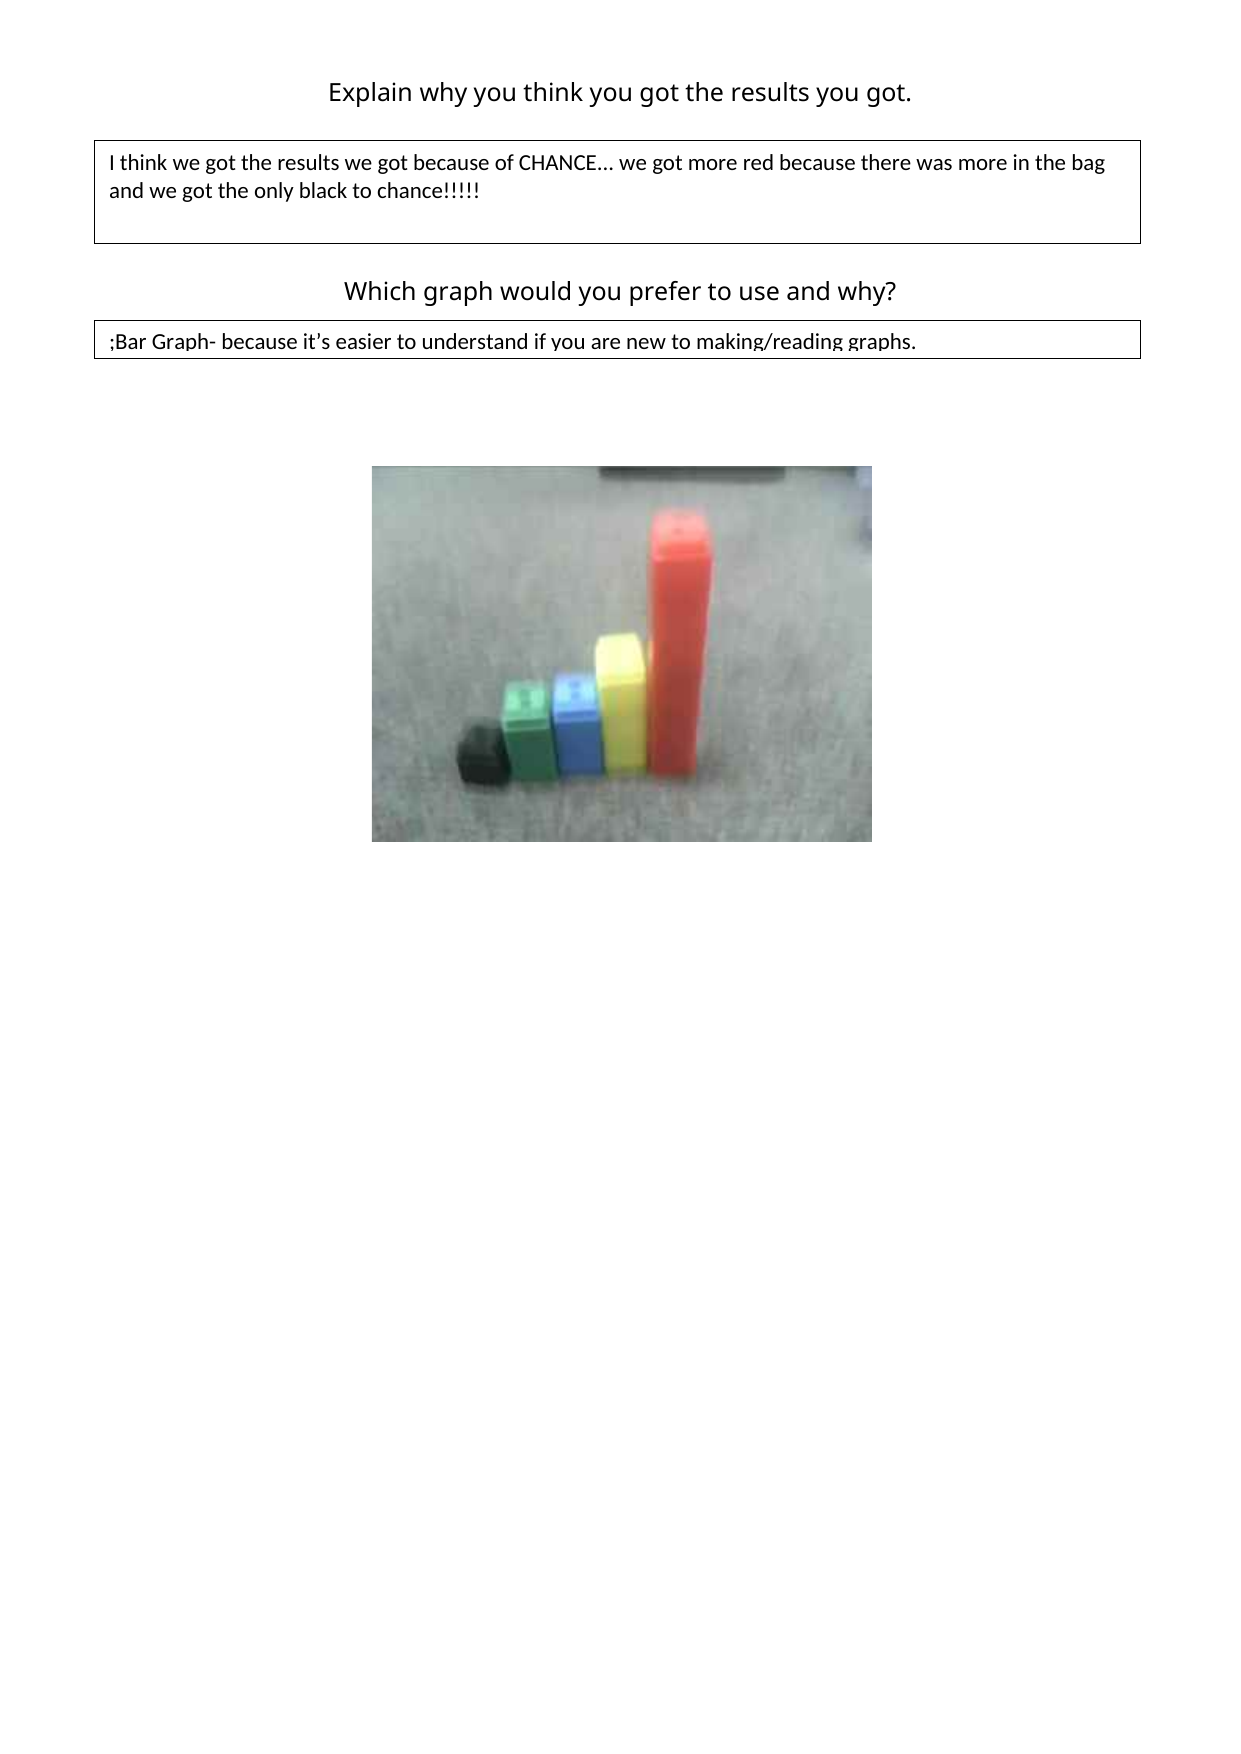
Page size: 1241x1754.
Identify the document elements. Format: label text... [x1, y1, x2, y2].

picture [371, 466, 872, 842]
text Explain why you think you got the results you got. [75, 75, 1165, 109]
text Which graph would you prefer to use and why? [75, 273, 1165, 335]
